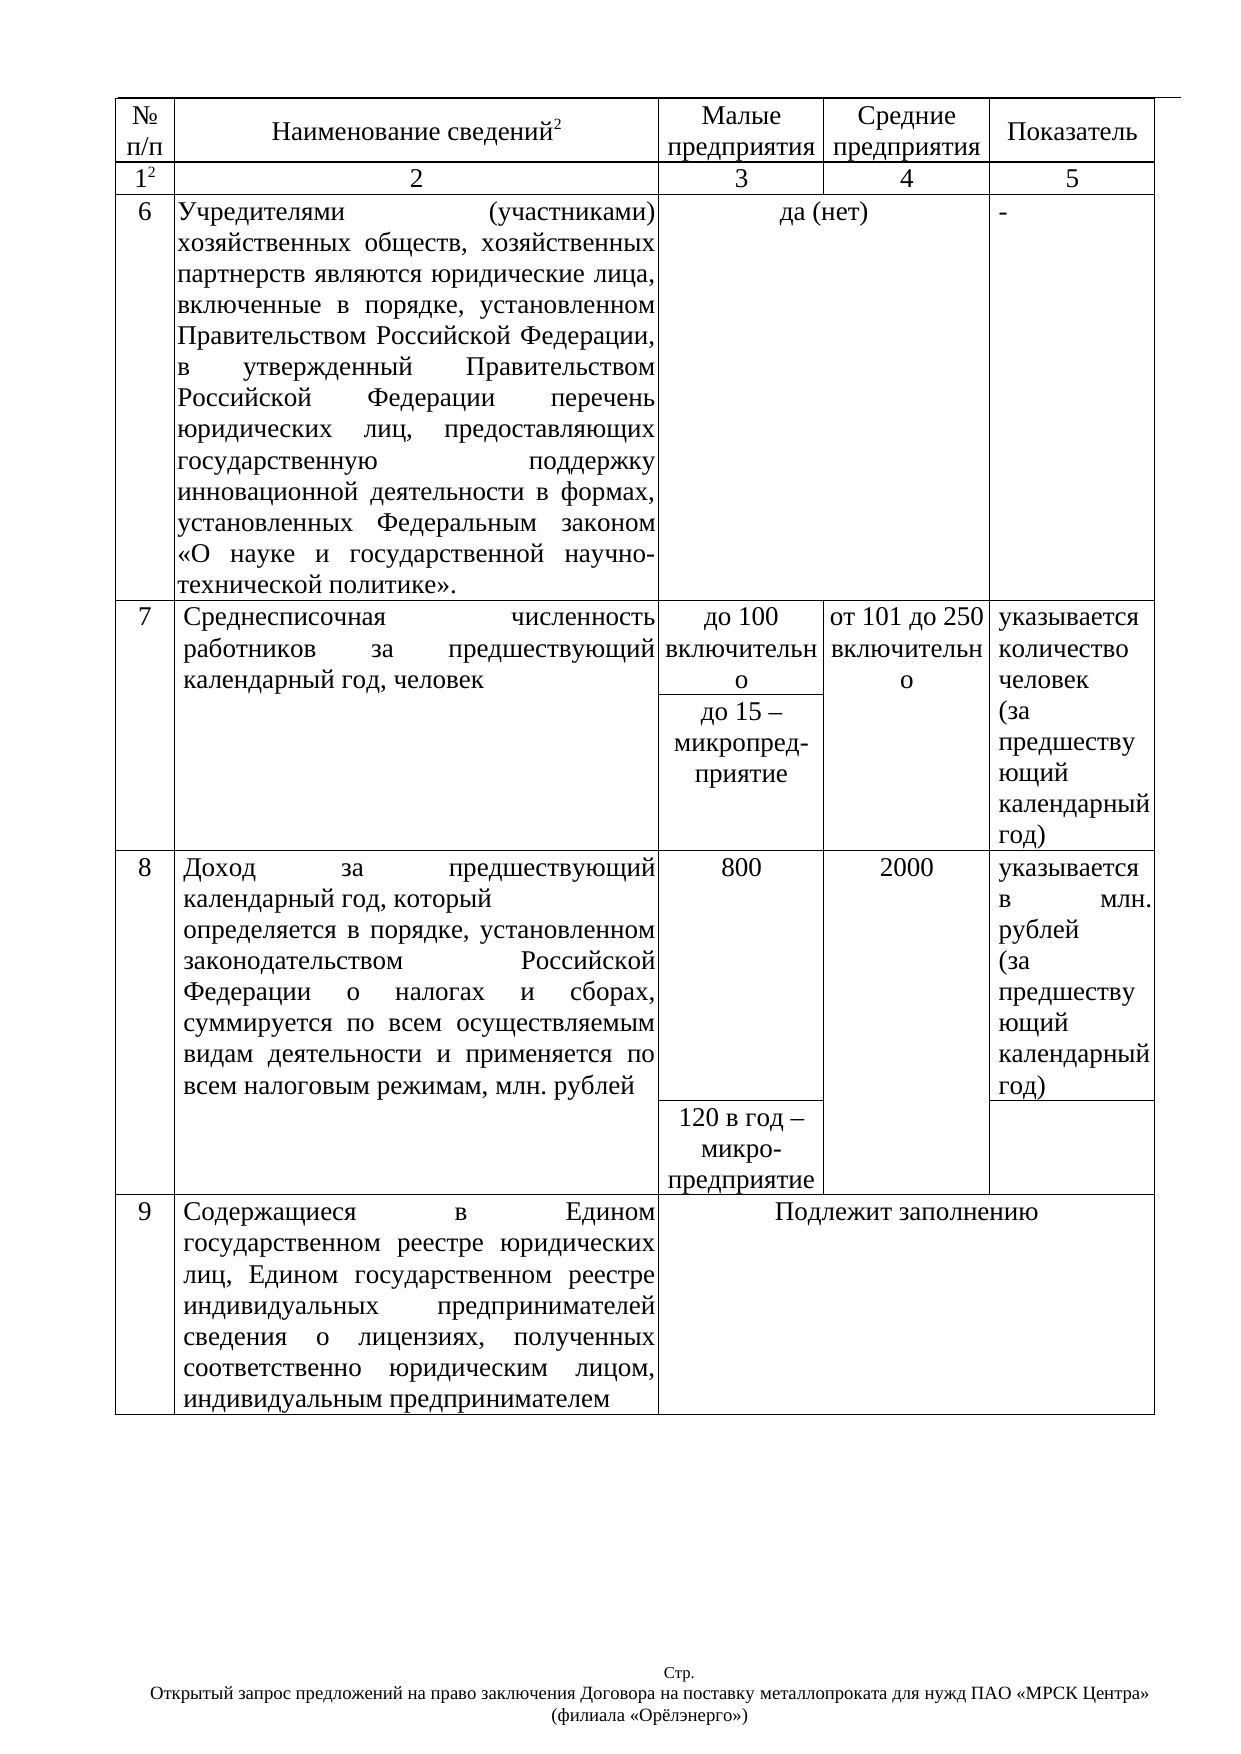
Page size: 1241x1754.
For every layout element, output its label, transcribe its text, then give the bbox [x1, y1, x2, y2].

table_cell 12 [116, 163, 174, 193]
table_cell - [990, 195, 1154, 599]
table_cell указывается количество человек (за предшествующий календарный год) [990, 601, 1154, 850]
table_header Средние предприятия [824, 99, 989, 161]
table_cell 120 в год – микропредприятие [659, 1101, 823, 1194]
table_cell Подлежит заполнению [659, 1195, 1154, 1413]
table_cell до 100 включительно [659, 601, 823, 694]
table_cell указывается в млн. рублей (за предшествующий календарный год) [990, 851, 1154, 1100]
table_cell Среднесписочная численность работников за предшествующий календарный год, человек [175, 601, 658, 850]
table_cell 2000 [824, 851, 989, 1194]
table_header № п/п [116, 99, 174, 161]
table_cell Содержащиеся в Едином государственном реестре юридических лиц, Едином государственном реестре индивидуальных предпринимателей сведения о лицензиях, полученных соответственно юридическим лицом, индивидуальным предпринимателем [175, 1195, 658, 1413]
table_header Наименование сведений2 [175, 99, 658, 161]
table_header Малые предприятия [659, 99, 823, 161]
table_cell да (нет) [659, 195, 989, 599]
table_cell 6 [116, 195, 174, 599]
table_cell 9 [116, 1195, 174, 1413]
table_cell 3 [659, 163, 823, 193]
table_cell 8 [116, 851, 174, 1194]
table_cell [990, 1101, 1154, 1194]
table_cell Доход за предшествующий календарный год, который определяется в порядке, установленном законодательством Российской Федерации о налогах и сборах, суммируется по всем осуществляемым видам деятельности и применяется по всем налоговым режимам, млн. рублей [175, 851, 658, 1194]
table_cell 5 [990, 163, 1154, 193]
table_cell 800 [659, 851, 823, 1100]
table_cell 7 [116, 601, 174, 850]
table_cell 2 [175, 163, 658, 193]
table_cell Учредителями (участниками) хозяйственных обществ, хозяйственных партнерств являются юридические лица, включенные в порядке, установленном Правительством Российской Федерации, в утвержденный Правительством Российской Федерации перечень юридических лиц, предоставляющих государственную поддержку инновационной деятельности в формах, установленных Федеральным законом «О науке и государственной научно-технической политике». [175, 195, 658, 599]
table_cell 4 [824, 163, 989, 193]
table_cell до 15 – микропредприятие [659, 695, 823, 850]
table_cell от 101 до 250 включительно [824, 601, 989, 850]
table_header Показатель [990, 99, 1154, 161]
